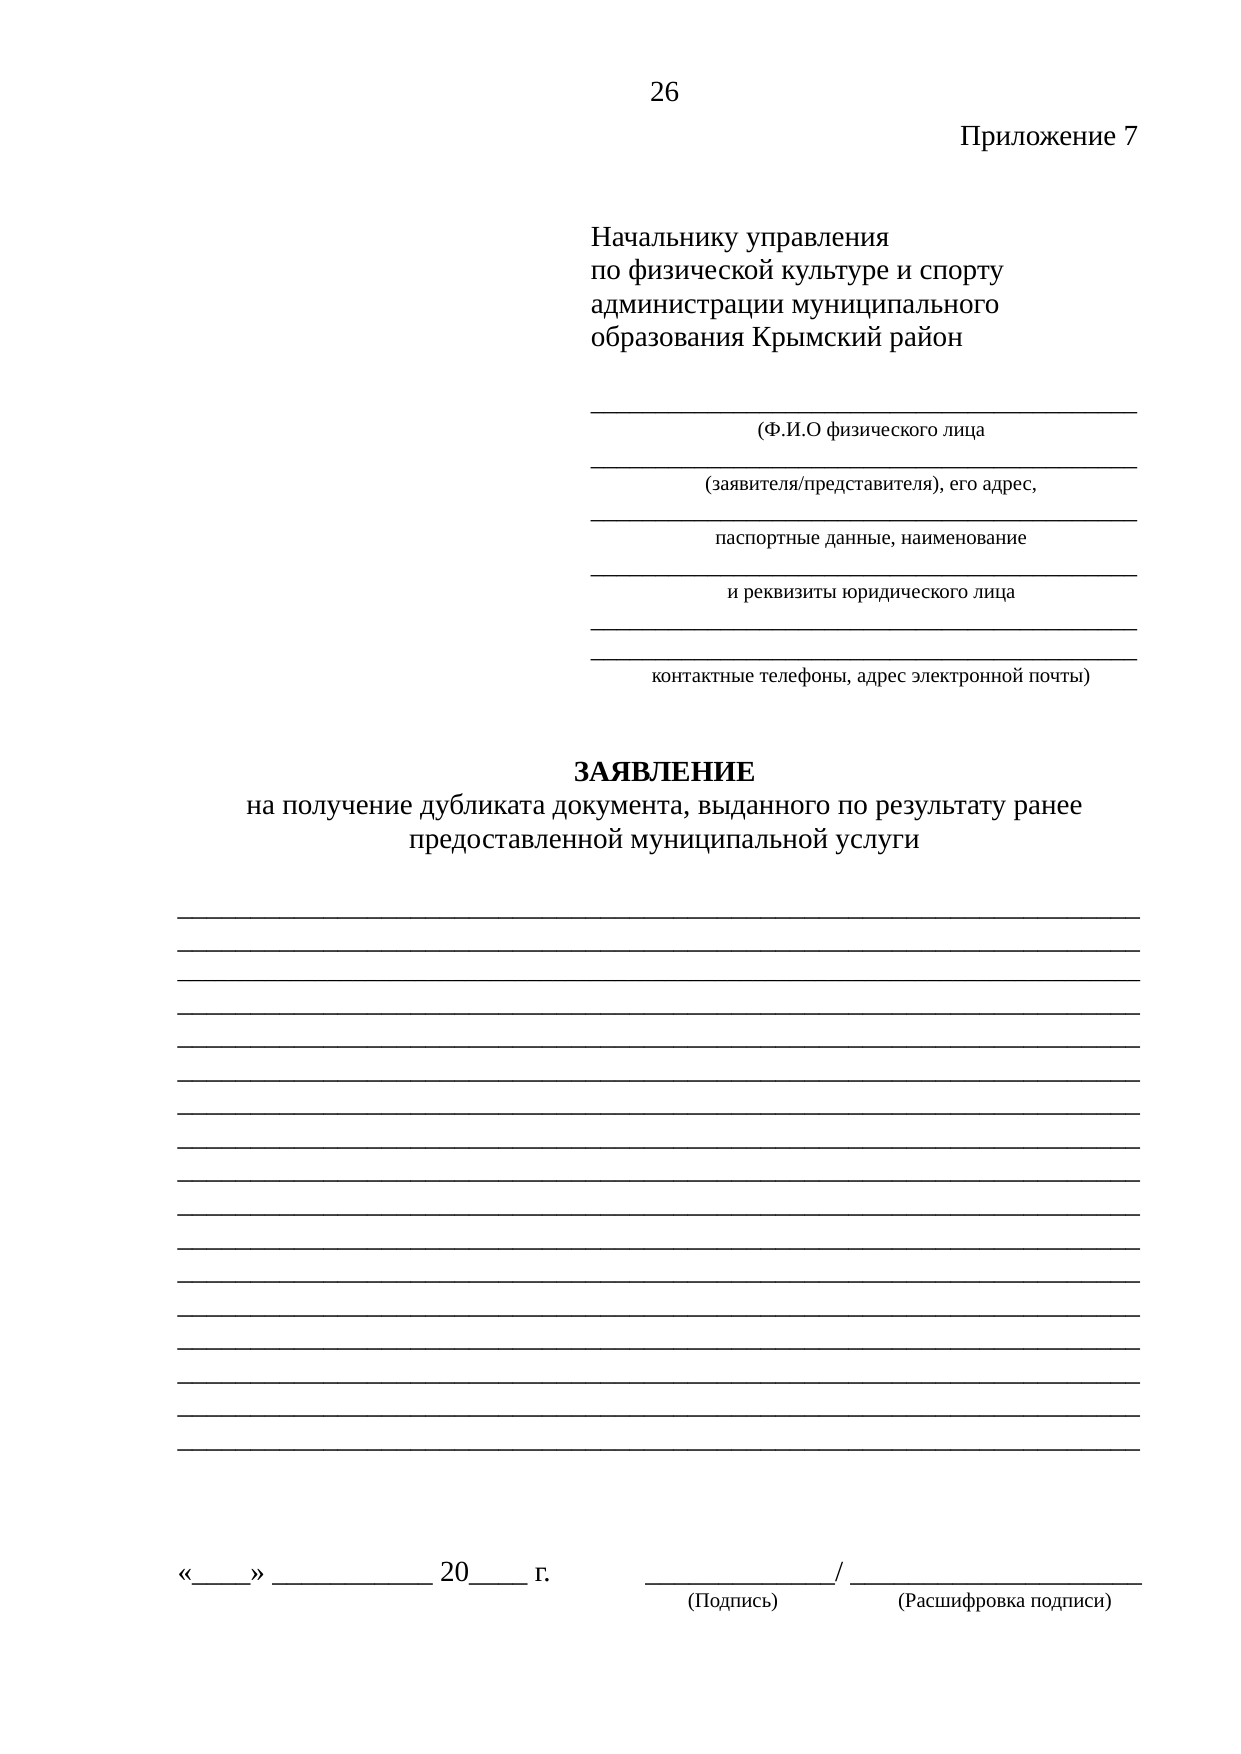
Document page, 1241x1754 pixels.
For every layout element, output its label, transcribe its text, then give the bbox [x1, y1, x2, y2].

text __________________________________________________________________ [177, 1084, 1152, 1118]
text __________________________________________________________________ [177, 1286, 1152, 1319]
text __________________________________________________________________ [177, 1152, 1152, 1185]
text __________________________________________________________________ [177, 1219, 1152, 1252]
text ЗАЯВЛЕНИЕ [177, 754, 1152, 787]
text (Подпись) (Расшифровка подписи) [177, 1588, 1152, 1612]
text по физической культуре и спорту [591, 252, 1152, 286]
text _____________________________________________________________________________ [177, 955, 1152, 984]
text __________________________________________________________________ [177, 1353, 1152, 1386]
text __________________________________________________________________ [177, 984, 1152, 1017]
text __________________________________________ [591, 603, 1152, 633]
text __________________________________________ [591, 549, 1152, 579]
text Начальнику управления [591, 219, 1152, 252]
text __________________________________________________________________ [177, 1420, 1152, 1453]
text __________________________________________________________________ [177, 1252, 1152, 1286]
text __________________________________________________________________ [177, 1118, 1152, 1152]
text __________________________________________________________________ [177, 1386, 1152, 1420]
text и реквизиты юридического лица [591, 579, 1152, 603]
text (заявителя/представителя), его адрес, [591, 471, 1152, 494]
text Приложение 7 [960, 118, 1152, 152]
text паспортные данные, наименование [591, 524, 1152, 549]
text «____» ___________ 20____ г. _____________/ ____________________ [177, 1554, 1152, 1588]
text __________________________________________________________________ [177, 1185, 1152, 1219]
text __________________________________________________________________ [177, 1017, 1152, 1051]
text администрации муниципального [591, 286, 1152, 319]
text (Ф.И.О физического лица [591, 416, 1152, 441]
text образования Крымский район [591, 319, 1152, 353]
text __________________________________________________________________ [177, 1051, 1152, 1084]
text __________________________________________ [591, 633, 1152, 663]
text __________________________________________ [591, 441, 1152, 471]
text __________________________________________________________________ [177, 888, 1152, 922]
text контактные телефоны, адрес электронной почты) [591, 663, 1152, 687]
text __________________________________________ [591, 386, 1152, 416]
text на получение дубликата документа, выданного по результату ранее предоставленной муниципальной услуги [177, 787, 1152, 854]
text __________________________________________________________________ [177, 1319, 1152, 1353]
text __________________________________________ [591, 494, 1152, 524]
text __________________________________________________________________ [177, 922, 1152, 955]
